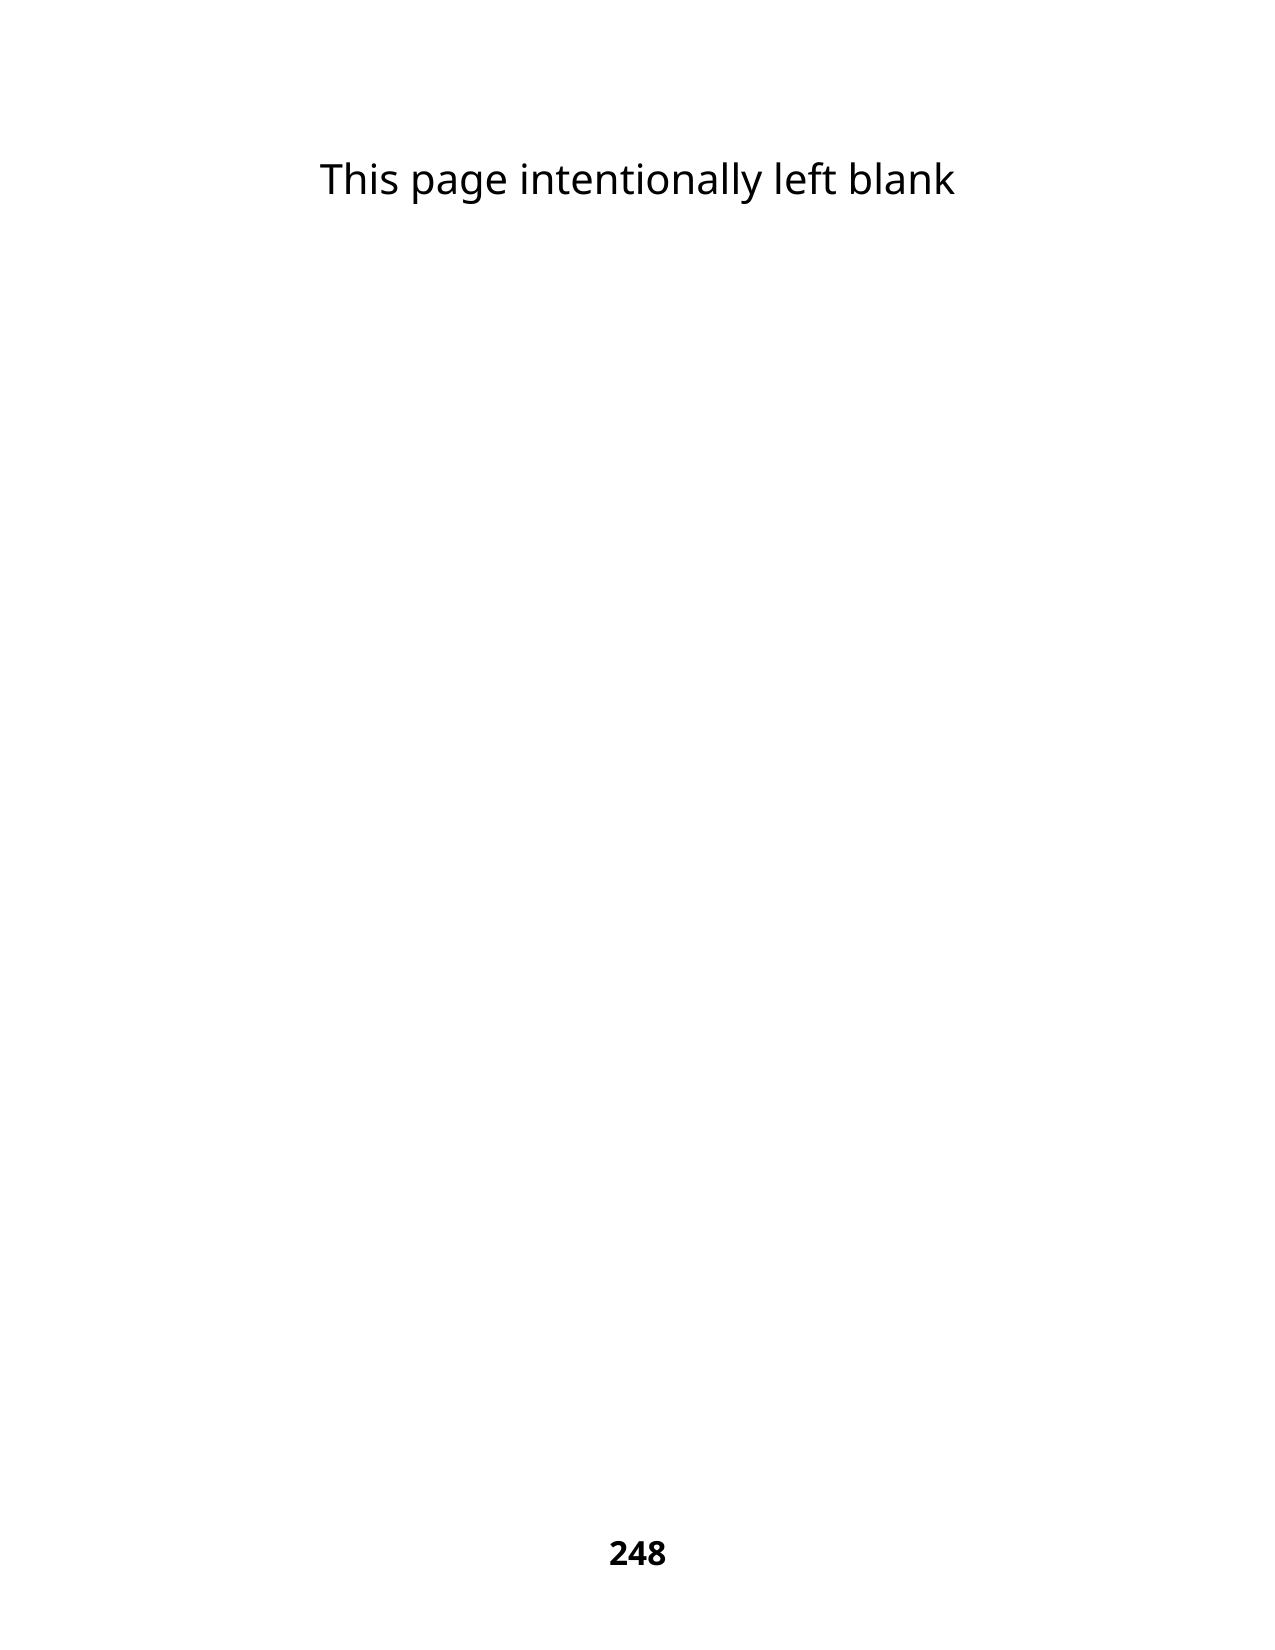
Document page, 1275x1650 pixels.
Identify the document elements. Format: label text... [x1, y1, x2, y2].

text This page intentionally left blank [150, 150, 1125, 207]
